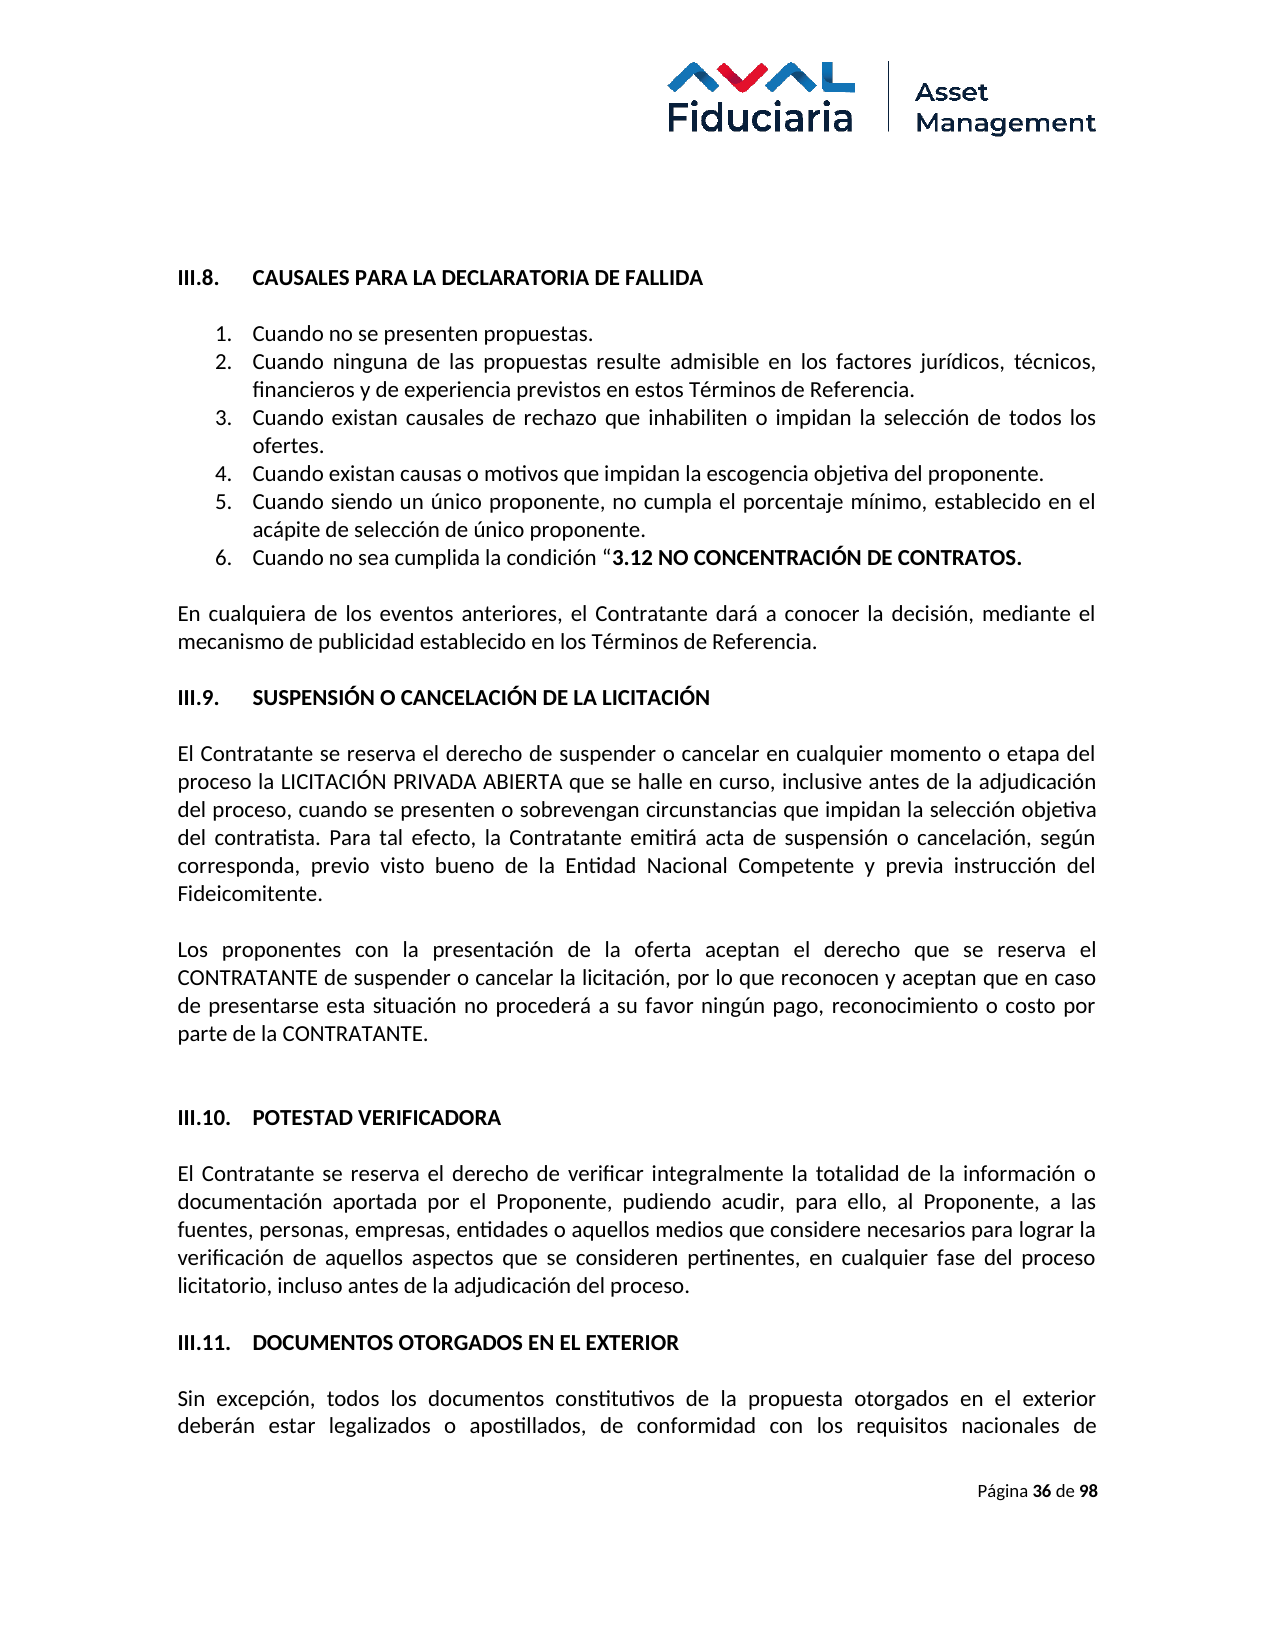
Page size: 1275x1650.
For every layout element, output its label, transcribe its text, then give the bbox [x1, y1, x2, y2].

subtitle CAUSALES PARA LA DECLARATORIA DE FALLIDA [177, 263, 1098, 291]
text El Contratante se reserva el derecho de verificar integralmente la totalidad de la información o documentación aportada por el Proponente, pudiendo acudir, para ello, al Proponente, a las fuentes, personas, empresas, entidades o aquellos medios que considere necesarios para lograr la verificación de aquellos aspectos que se consideren pertinentes, en cualquier fase del proceso licitatorio, incluso antes de la adjudicación del proceso. [177, 1159, 1098, 1299]
list Cuando existan causales de rechazo que inhabiliten o impidan la selección de todos los ofertes. [215, 403, 1098, 459]
text Los proponentes con la presentación de la oferta aceptan el derecho que se reserva el CONTRATANTE de suspender o cancelar la licitación, por lo que reconocen y aceptan que en caso de presentarse esta situación no procederá a su favor ningún pago, reconocimiento o costo por parte de la CONTRATANTE. [177, 935, 1098, 1047]
subtitle SUSPENSIÓN O CANCELACIÓN DE LA LICITACIÓN [177, 683, 1098, 711]
picture [665, 59, 1098, 139]
list Cuando ninguna de las propuestas resulte admisible en los factores jurídicos, técnicos, financieros y de experiencia previstos en estos Términos de Referencia. [215, 347, 1098, 403]
list Cuando no se presenten propuestas. [215, 319, 1098, 347]
list Cuando siendo un único proponente, no cumpla el porcentaje mínimo, establecido en el acápite de selección de único proponente. [215, 487, 1098, 543]
text El Contratante se reserva el derecho de suspender o cancelar en cualquier momento o etapa del proceso la LICITACIÓN PRIVADA ABIERTA que se halle en curso, inclusive antes de la adjudicación del proceso, cuando se presenten o sobrevengan circunstancias que impidan la selección objetiva del contratista. Para tal efecto, la Contratante emitirá acta de suspensión o cancelación, según corresponda, previo visto bueno de la Entidad Nacional Competente y previa instrucción del Fideicomitente. [177, 739, 1098, 907]
subtitle DOCUMENTOS OTORGADOS EN EL EXTERIOR [177, 1328, 1098, 1356]
subtitle POTESTAD VERIFICADORA [177, 1103, 1098, 1131]
list Cuando existan causas o motivos que impidan la escogencia objetiva del proponente. [215, 459, 1098, 487]
list Cuando no sea cumplida la condición “3.12 NO CONCENTRACIÓN DE CONTRATOS. [215, 543, 1098, 571]
text En cualquiera de los eventos anteriores, el Contratante dará a conocer la decisión, mediante el mecanismo de publicidad establecido en los Términos de Referencia. [177, 599, 1098, 655]
